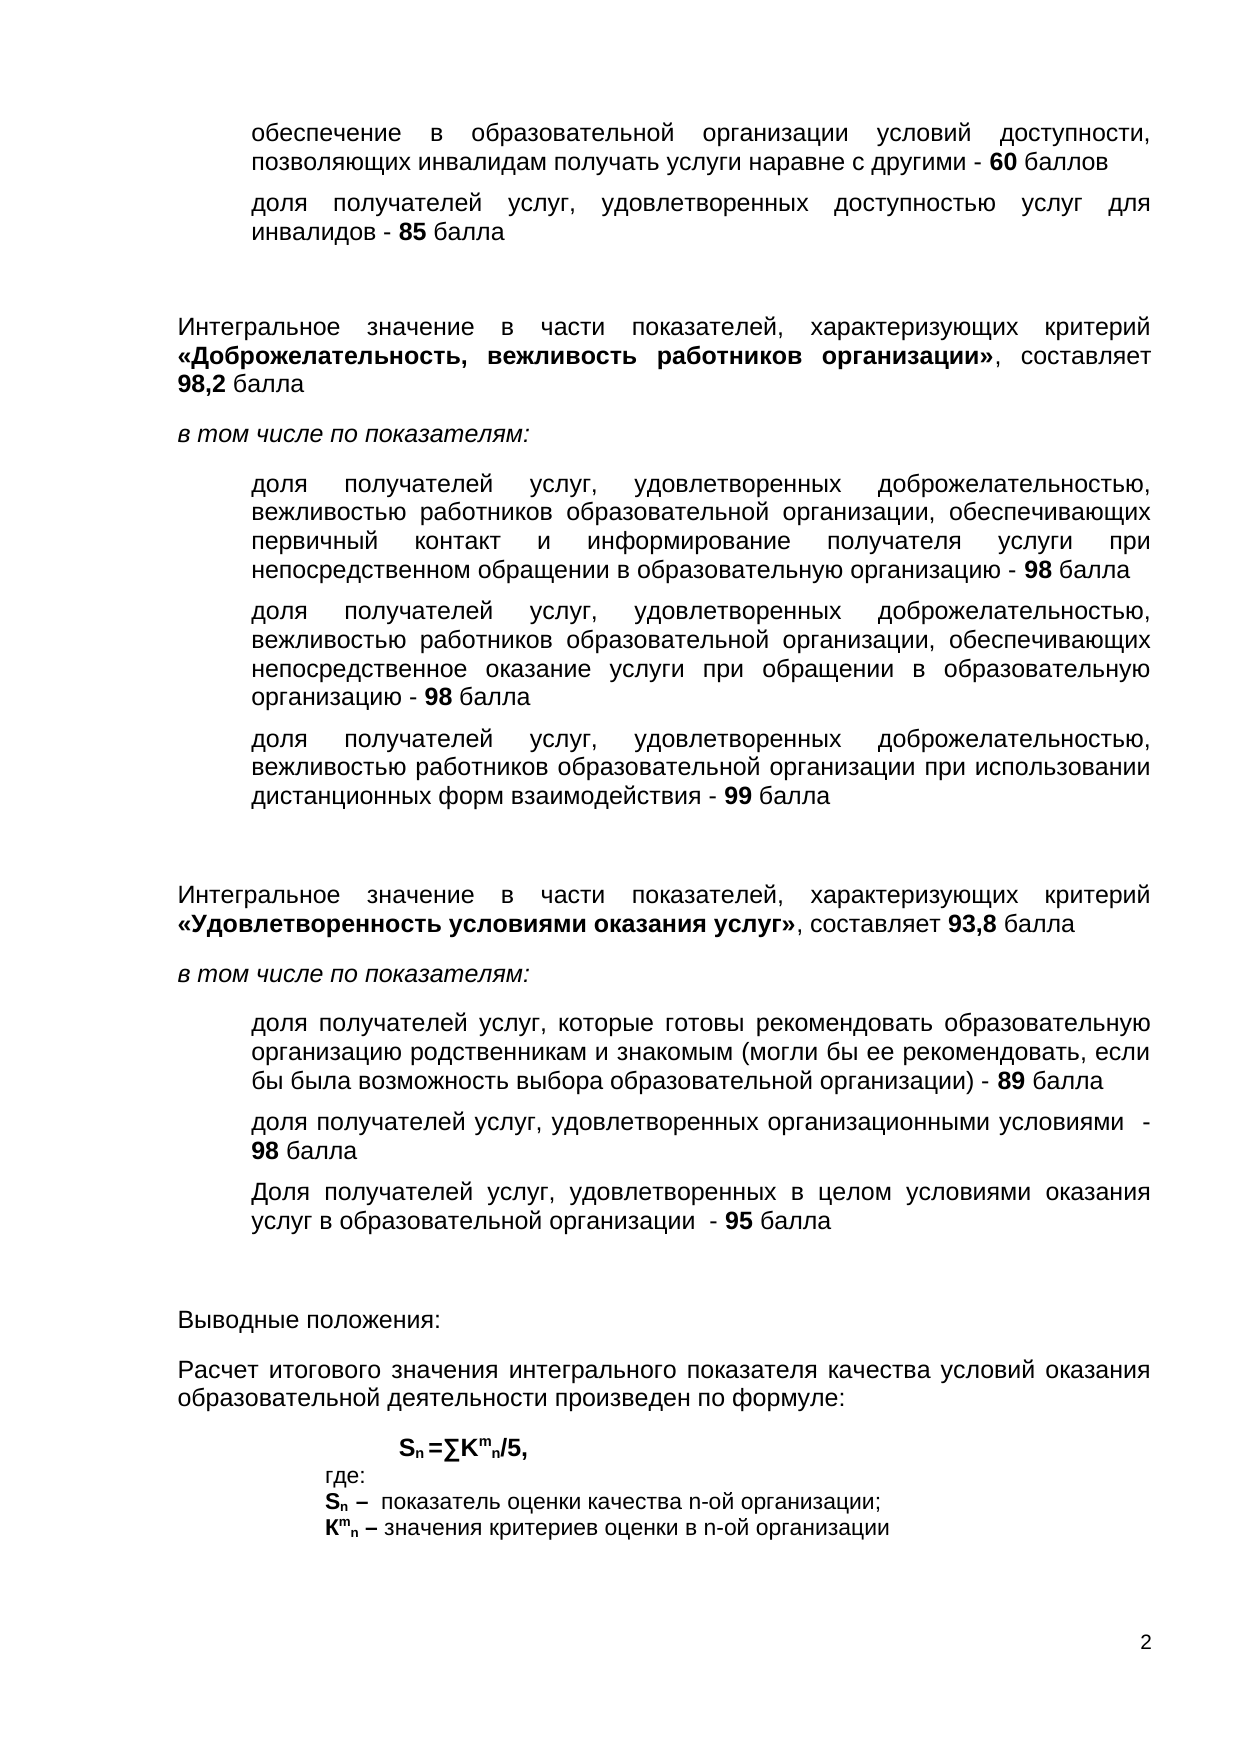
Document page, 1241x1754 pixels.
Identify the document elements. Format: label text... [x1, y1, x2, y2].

text где: [325, 1462, 1152, 1488]
text Расчет итогового значения интегрального показателя качества условий оказания образовательной деятельности произведен по формуле: [177, 1354, 1152, 1412]
text Кmn – значения критериев оценки в n-ой организации [325, 1514, 1152, 1541]
text Интегральное значение в части показателей, характеризующих критерий «Доброжелательность, вежливость работников организации», составляет 98,2 балла [177, 312, 1152, 398]
text доля получателей услуг, которые готовы рекомендовать образовательную организацию родственникам и знакомым (могли бы ее рекомендовать, если бы была возможность выбора образовательной организации) - 89 балла [251, 1008, 1152, 1094]
text Выводные положения: [177, 1305, 1152, 1334]
text доля получателей услуг, удовлетворенных доступностью услуг для инвалидов - 85 балла [251, 188, 1152, 246]
text в том числе по показателям: [177, 959, 1152, 987]
text доля получателей услуг, удовлетворенных организационными условиями - 98 балла [251, 1107, 1152, 1164]
text доля получателей услуг, удовлетворенных доброжелательностью, вежливостью работников образовательной организации, обеспечивающих непосредственное оказание услуги при обращении в образовательную организацию - 98 балла [251, 596, 1152, 711]
text Интегральное значение в части показателей, характеризующих критерий «Удовлетворенность условиями оказания услуг», составляет 93,8 балла [177, 880, 1152, 938]
text Sn =∑Kmn/5, [398, 1433, 1152, 1462]
text Доля получателей услуг, удовлетворенных в целом условиями оказания услуг в образовательной организации - 95 балла [251, 1177, 1152, 1234]
text доля получателей услуг, удовлетворенных доброжелательностью, вежливостью работников образовательной организации при использовании дистанционных форм взаимодействия - 99 балла [251, 723, 1152, 810]
text Sn – показатель оценки качества n-ой организации; [325, 1488, 1152, 1514]
text доля получателей услуг, удовлетворенных доброжелательностью, вежливостью работников образовательной организации, обеспечивающих первичный контакт и информирование получателя услуги при непосредственном обращении в образовательную организацию - 98 балла [251, 468, 1152, 583]
text обеспечение в образовательной организации условий доступности, позволяющих инвалидам получать услуги наравне с другими - 60 баллов [251, 118, 1152, 176]
text в том числе по показателям: [177, 419, 1152, 448]
